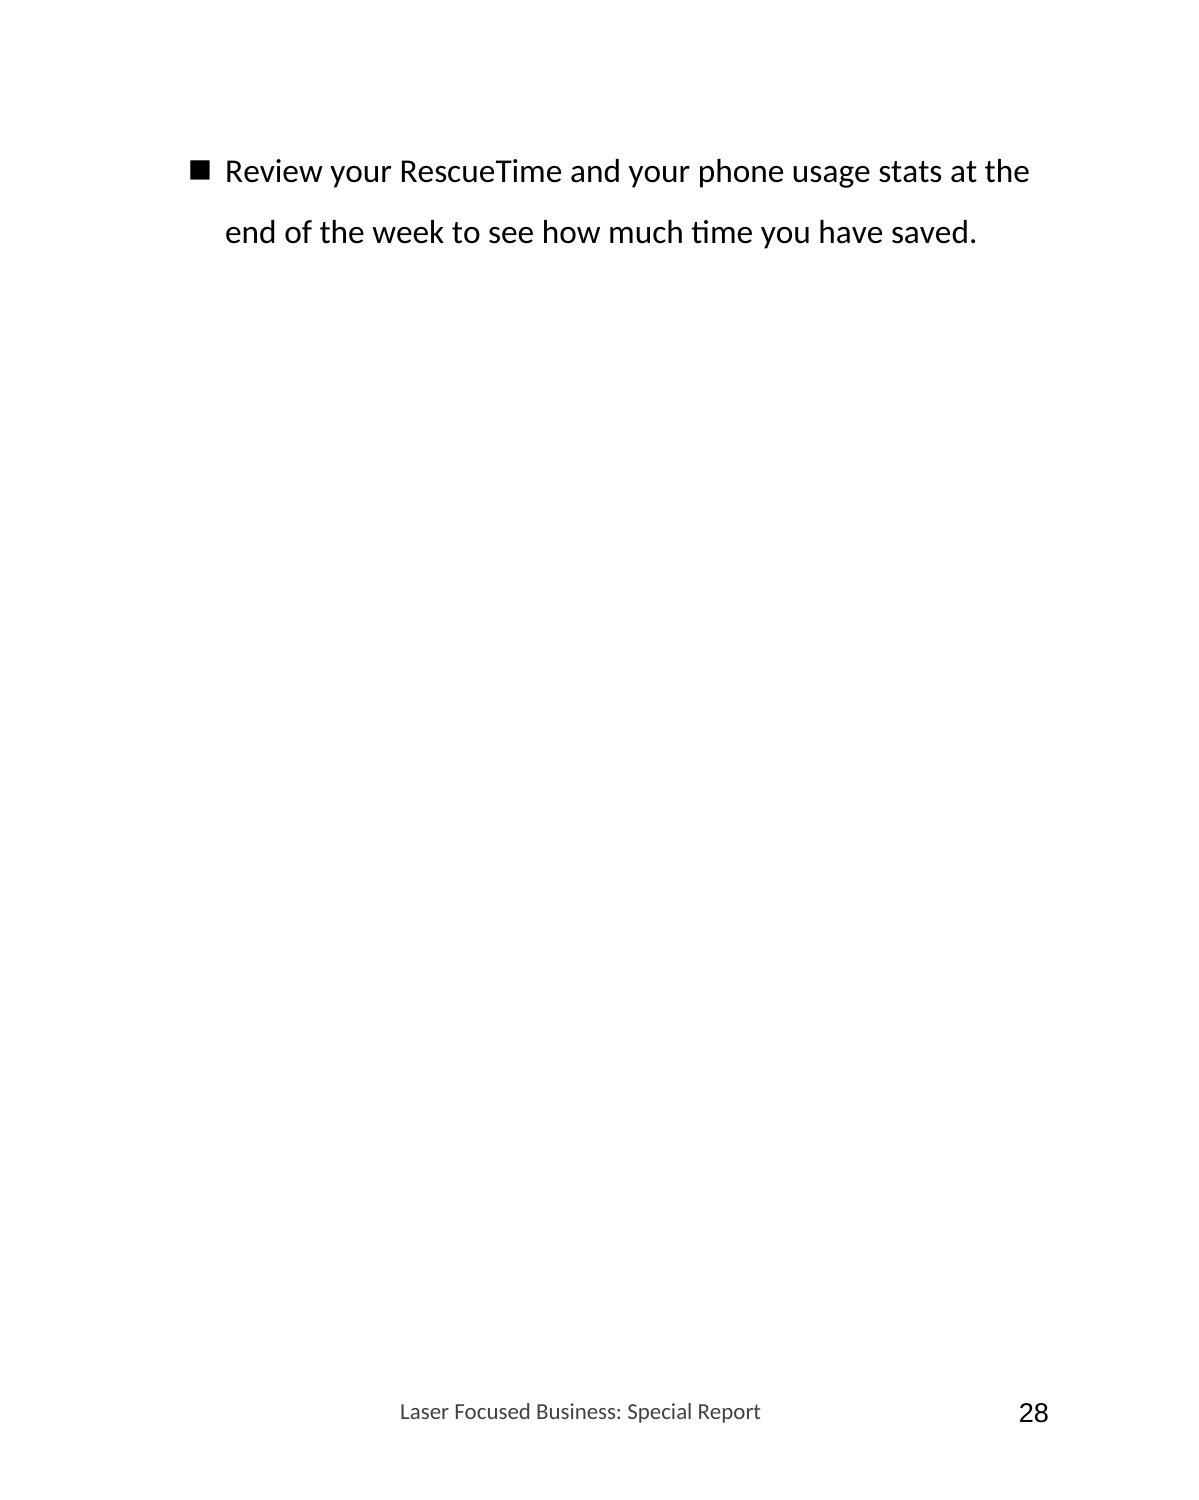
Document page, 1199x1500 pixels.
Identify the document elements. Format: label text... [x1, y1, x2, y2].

list Review your RescueTime and your phone usage stats at the end of the week to see how much time you have saved. [187, 150, 1049, 252]
